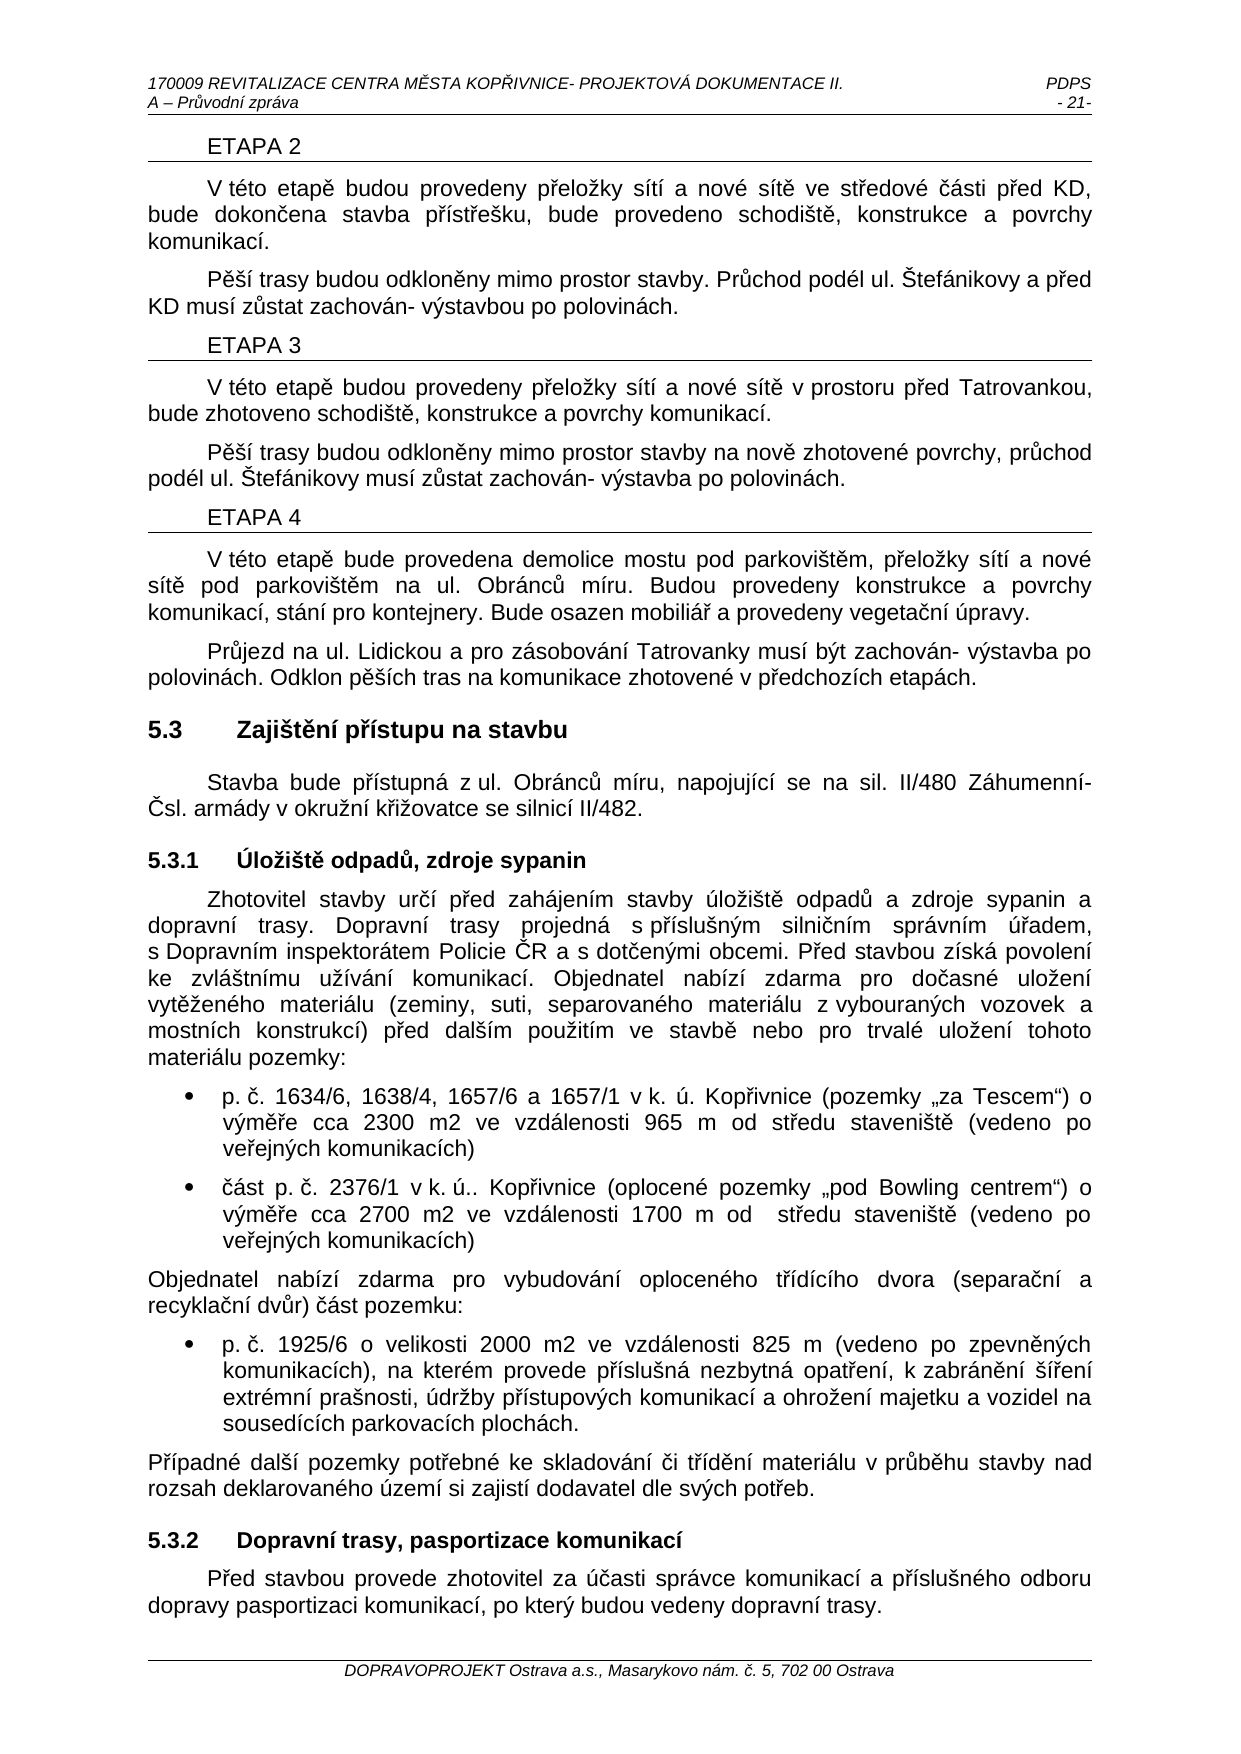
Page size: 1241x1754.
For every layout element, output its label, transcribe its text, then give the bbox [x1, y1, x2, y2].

text Případné další pozemky potřebné ke skladování či třídění materiálu v průběhu stavby nad rozsah deklarovaného území si zajistí dodavatel dle svých potřeb. [148, 1449, 1092, 1502]
text Pěší trasy budou odkloněny mimo prostor stavby. Průchod podél ul. Štefánikovy a před KD musí zůstat zachován- výstavbou po polovinách. [148, 266, 1092, 319]
text Pěší trasy budou odkloněny mimo prostor stavby na nově zhotovené povrchy, průchod podél ul. Štefánikovy musí zůstat zachován- výstavba po polovinách. [148, 439, 1092, 492]
text Stavba bude přístupná z ul. Obránců míru, napojující se na sil. II/480 Záhumenní- Čsl. armády v okružní křižovatce se silnicí II/482. [148, 769, 1092, 822]
text V této etapě budou provedeny přeložky sítí a nové sítě ve středové části před KD, bude dokončena stavba přístřešku, bude provedeno schodiště, konstrukce a povrchy komunikací. [148, 175, 1092, 254]
list p. č. 1634/6, 1638/4, 1657/6 a 1657/1 v k. ú. Kopřivnice (pozemky „za Tescem“) o výměře cca 2300 m2 ve vzdálenosti 965 m od středu staveniště (vedeno po veřejných komunikacích) [185, 1083, 1092, 1162]
list p. č. 1925/6 o velikosti 2000 m2 ve vzdálenosti 825 m (vedeno po zpevněných komunikacích), na kterém provede příslušná nezbytná opatření, k zabránění šíření extrémní prašnosti, údržby přístupových komunikací a ohrožení majetku a vozidel na sousedících parkovacích plochách. [185, 1331, 1092, 1436]
subtitle Dopravní trasy, pasportizace komunikací [148, 1527, 1092, 1553]
list část p. č. 2376/1 v k. ú.. Kopřivnice (oplocené pozemky „pod Bowling centrem“) o výměře cca 2700 m2 ve vzdálenosti 1700 m od středu staveniště (vedeno po veřejných komunikacích) [185, 1174, 1092, 1253]
text Průjezd na ul. Lidickou a pro zásobování Tatrovanky musí být zachován- výstavba po polovinách. Odklon pěších tras na komunikace zhotovené v předchozích etapách. [148, 638, 1092, 690]
text V této etapě budou provedeny přeložky sítí a nové sítě v prostoru před Tatrovankou, bude zhotoveno schodiště, konstrukce a povrchy komunikací. [148, 374, 1092, 426]
text Objednatel nabízí zdarma pro vybudování oploceného třídícího dvora (separační a recyklační dvůr) část pozemku: [148, 1266, 1092, 1318]
text Zhotovitel stavby určí před zahájením stavby úložiště odpadů a zdroje sypanin a dopravní trasy. Dopravní trasy projedná s příslušným silničním správním úřadem, s Dopravním inspektorátem Policie ČR a s dotčenými obcemi. Před stavbou získá povolení ke zvláštnímu užívání komunikací. Objednatel nabízí zdarma pro dočasné uložení vytěženého materiálu (zeminy, suti, separovaného materiálu z vybouraných vozovek a mostních konstrukcí) před dalším použitím ve stavbě nebo pro trvalé uložení tohoto materiálu pozemky: [148, 886, 1092, 1070]
subtitle Zajištění přístupu na stavbu [148, 715, 1092, 744]
text ETAPA 2 [148, 133, 1092, 161]
text ETAPA 4 [148, 504, 1092, 532]
text ETAPA 3 [148, 332, 1092, 360]
subtitle Úložiště odpadů, zdroje sypanin [148, 847, 1092, 873]
text Před stavbou provede zhotovitel za účasti správce komunikací a příslušného odboru dopravy pasportizaci komunikací, po který budou vedeny dopravní trasy. [148, 1565, 1092, 1618]
text V této etapě bude provedena demolice mostu pod parkovištěm, přeložky sítí a nové sítě pod parkovištěm na ul. Obránců míru. Budou provedeny konstrukce a povrchy komunikací, stání pro kontejnery. Bude osazen mobiliář a provedeny vegetační úpravy. [148, 546, 1092, 625]
